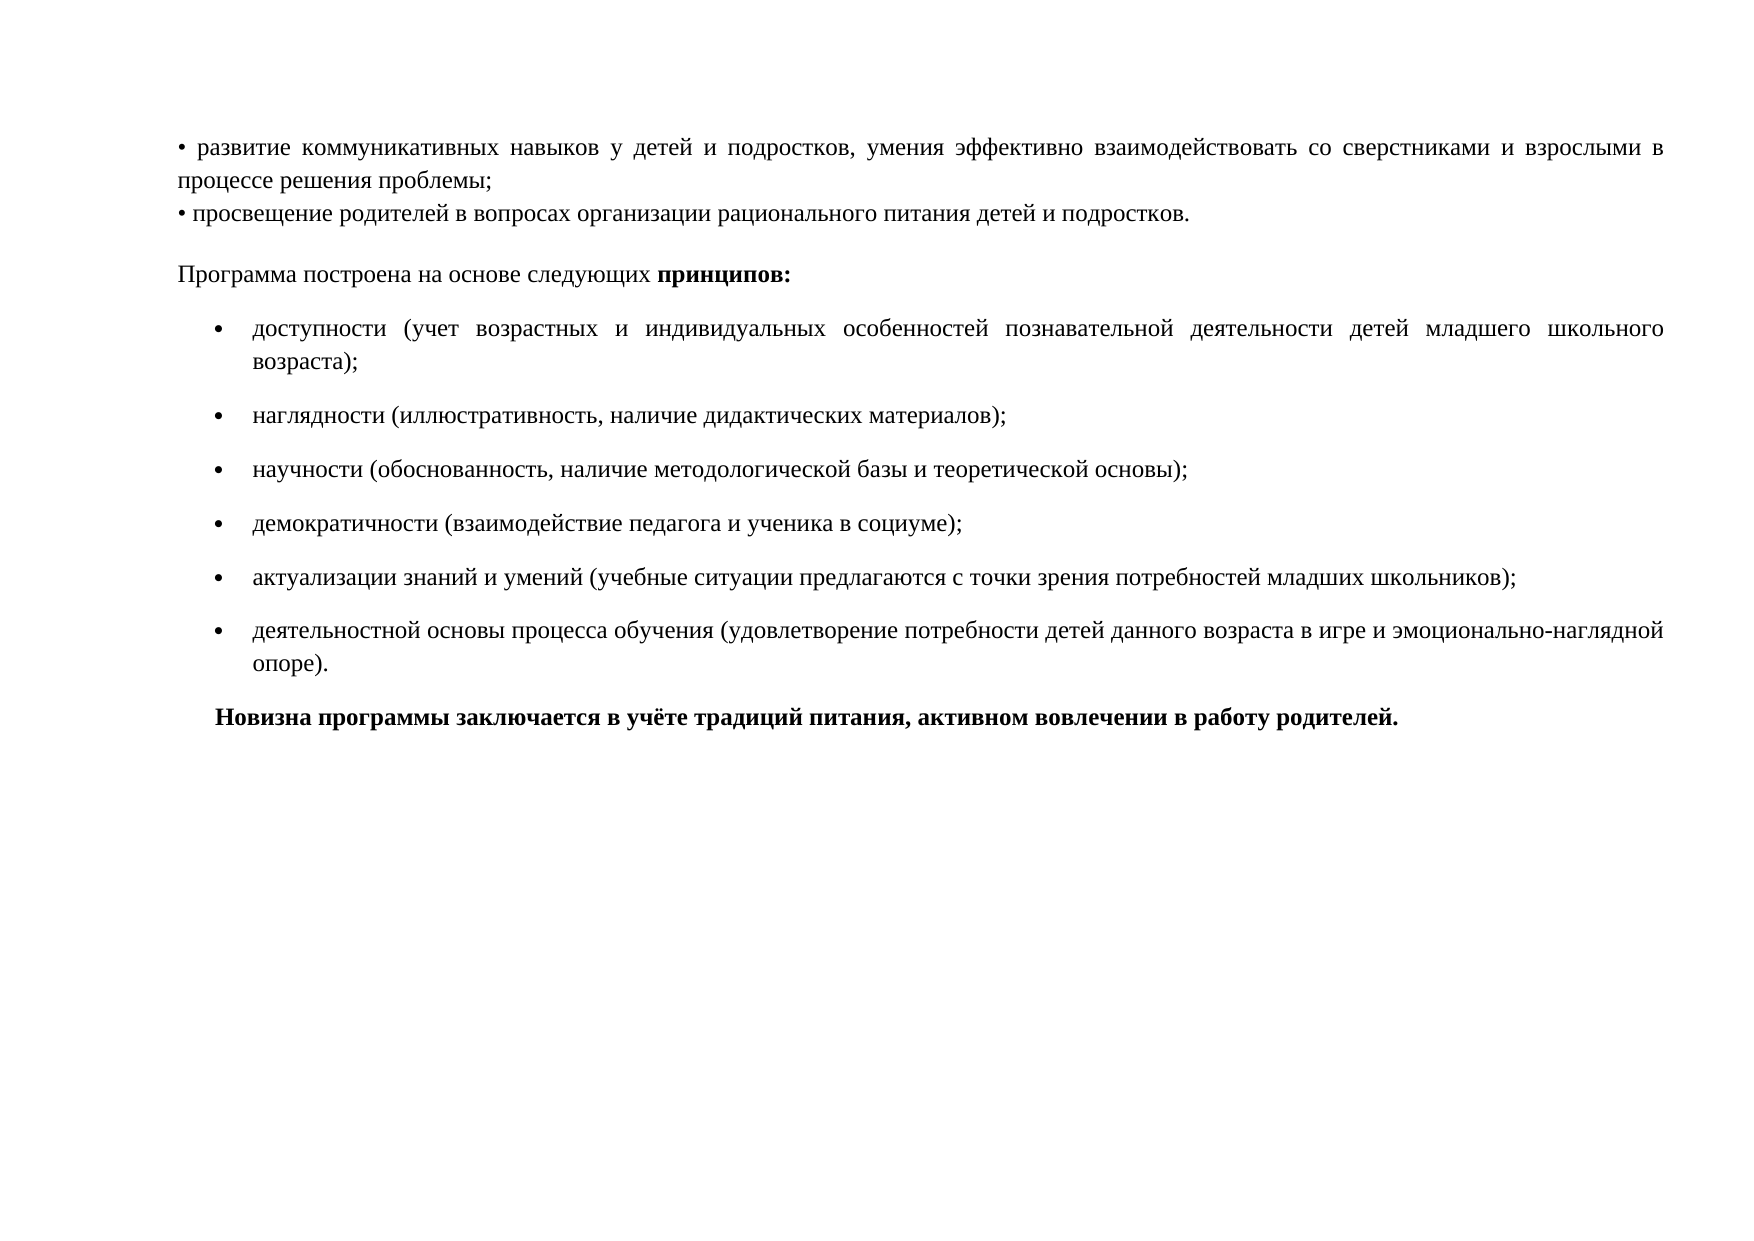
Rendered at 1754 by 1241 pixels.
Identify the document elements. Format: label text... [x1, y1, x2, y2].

list демократичности (взаимодействие педагога и ученика в социуме); [215, 508, 1665, 537]
text Программа построена на основе следующих принципов: [177, 259, 1665, 288]
list деятельностной основы процесса обучения (удовлетворение потребности детей данного возраста в игре и эмоционально-наглядной опоре). [215, 616, 1665, 677]
text • просвещение родителей в вопросах организации рационального питания детей и подростков. [177, 193, 1665, 226]
text Новизна программы заключается в учёте традиций питания, активном вовлечении в работу родителей. [215, 702, 1665, 731]
text • развитие коммуникативных навыков у детей и подростков, умения эффективно взаимодействовать со сверстниками и взрослыми в процессе решения проблемы; [177, 128, 1665, 193]
list актуализации знаний и умений (учебные ситуации предлагаются с точки зрения потребностей младших школьников); [215, 562, 1665, 590]
list доступности (учет возрастных и индивидуальных особенностей познавательной деятельности детей младшего школьного возраста); [215, 313, 1665, 375]
list научности (обоснованность, наличие методологической базы и теоретической основы); [215, 454, 1665, 483]
list наглядности (иллюстративность, наличие дидактических материалов); [215, 400, 1665, 429]
